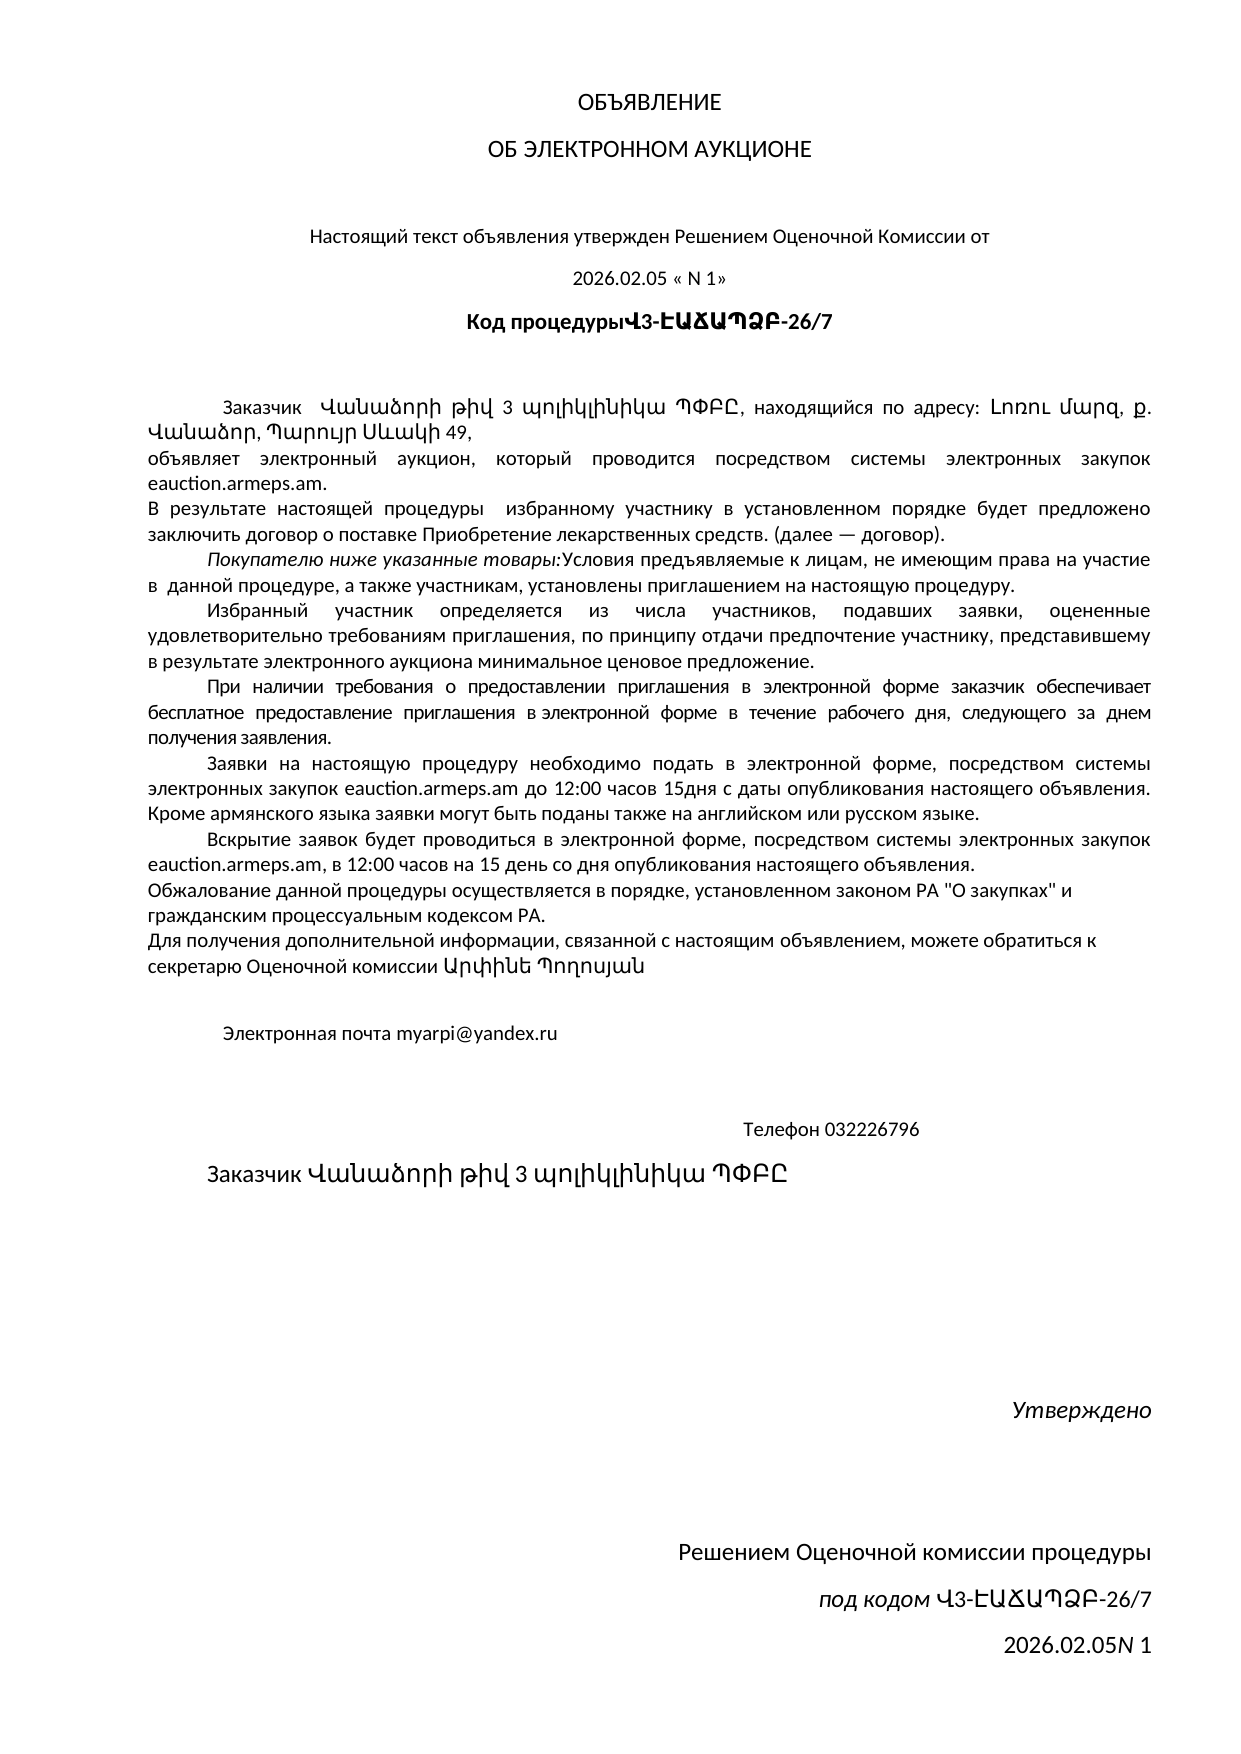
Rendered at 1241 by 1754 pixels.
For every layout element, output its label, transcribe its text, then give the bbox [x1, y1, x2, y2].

text Телефон 032226796 [325, 1063, 1152, 1142]
text Настоящий текст объявления утвержден Решением Оценочной Комиссии от [148, 223, 1152, 248]
text Решением Оценочной комиссии процедуры [148, 1536, 1152, 1567]
text Избранный участник определяется из числа участников, подавших заявки, оцененные удовлетворительно требованиям приглашения, по принципу отдачи предпочтение участнику, представившему в результате электронного аукциона минимальное ценовое предложение. [148, 597, 1152, 673]
text Обжалование данной процедуры осуществляется в порядке, установленном законом РА "О закупках" и гражданским процессуальным кодексом РА. [148, 877, 1152, 928]
text При наличии требования о предоставлении приглашения в электронной форме заказчик обеспечивает бесплатное предоставление приглашения в электронной форме в течение рабочего дня, следующего за днем получения заявления. [148, 673, 1152, 750]
text ОБЪЯВЛЕНИЕ [148, 86, 1152, 117]
text 2026.02.05 « N 1» [148, 265, 1152, 290]
text Заказчик Վանաձորի թիվ 3 պոլիկլինիկա ՊՓԲԸ, находящийся по адресу: Լոռու մարզ, ք. Վանաձոր, Պարույր Սևակի 49, [148, 394, 1152, 445]
text под кодом Վ3-ԷԱՃԱՊՁԲ-26/7 2026.02.05 N 1 [148, 1583, 1152, 1659]
text ОБ ЭЛЕКТРОННОМ АУКЦИОНЕ [148, 134, 1152, 164]
text В результате настоящей процедуры избранному участнику в установленном порядке будет предложено заключить договор о поставке Приобретение лекарственных средств. (далее — договор). [148, 496, 1152, 546]
text Вскрытие заявок будет проводиться в электронной форме, посредством системы электронных закупок eauction.armeps.am, в 12:00 часов на 15 день со дня опубликования настоящего объявления. [148, 826, 1152, 877]
text Покупателю ниже указанные товары:Условия предъявляемые к лицам, не имеющим права на участие в данной процедуре, а также участникам, установлены приглашением на настоящую процедуру. [148, 546, 1152, 597]
text Код процедурыՎ3-ԷԱՃԱՊՁԲ-26/7 [148, 307, 1152, 335]
text объявляет электронный аукцион, который проводится посредством системы электронных закупок eauction.armeps.am. [148, 445, 1152, 496]
text Электронная почта myarpi@yandex.ru [148, 1021, 1152, 1046]
text Заявки на настоящую процедуру необходимо подать в электронной форме, посредством системы электронных закупок eauction.armeps.am до 12:00 часов 15дня с даты опубликования настоящего объявления. Кроме армянского языка заявки могут быть поданы также на английском или русском языке. [148, 750, 1152, 826]
text Заказчик Վանաձորի թիվ 3 պոլիկլինիկա ՊՓԲԸ [148, 1158, 1152, 1189]
text Утверждено [148, 1394, 1152, 1425]
text Для получения дополнительной информации, связанной с настоящим объявлением, можете обратиться к секретарю Оценочной комиссии Արփինե Պողոսյան [148, 928, 1152, 978]
